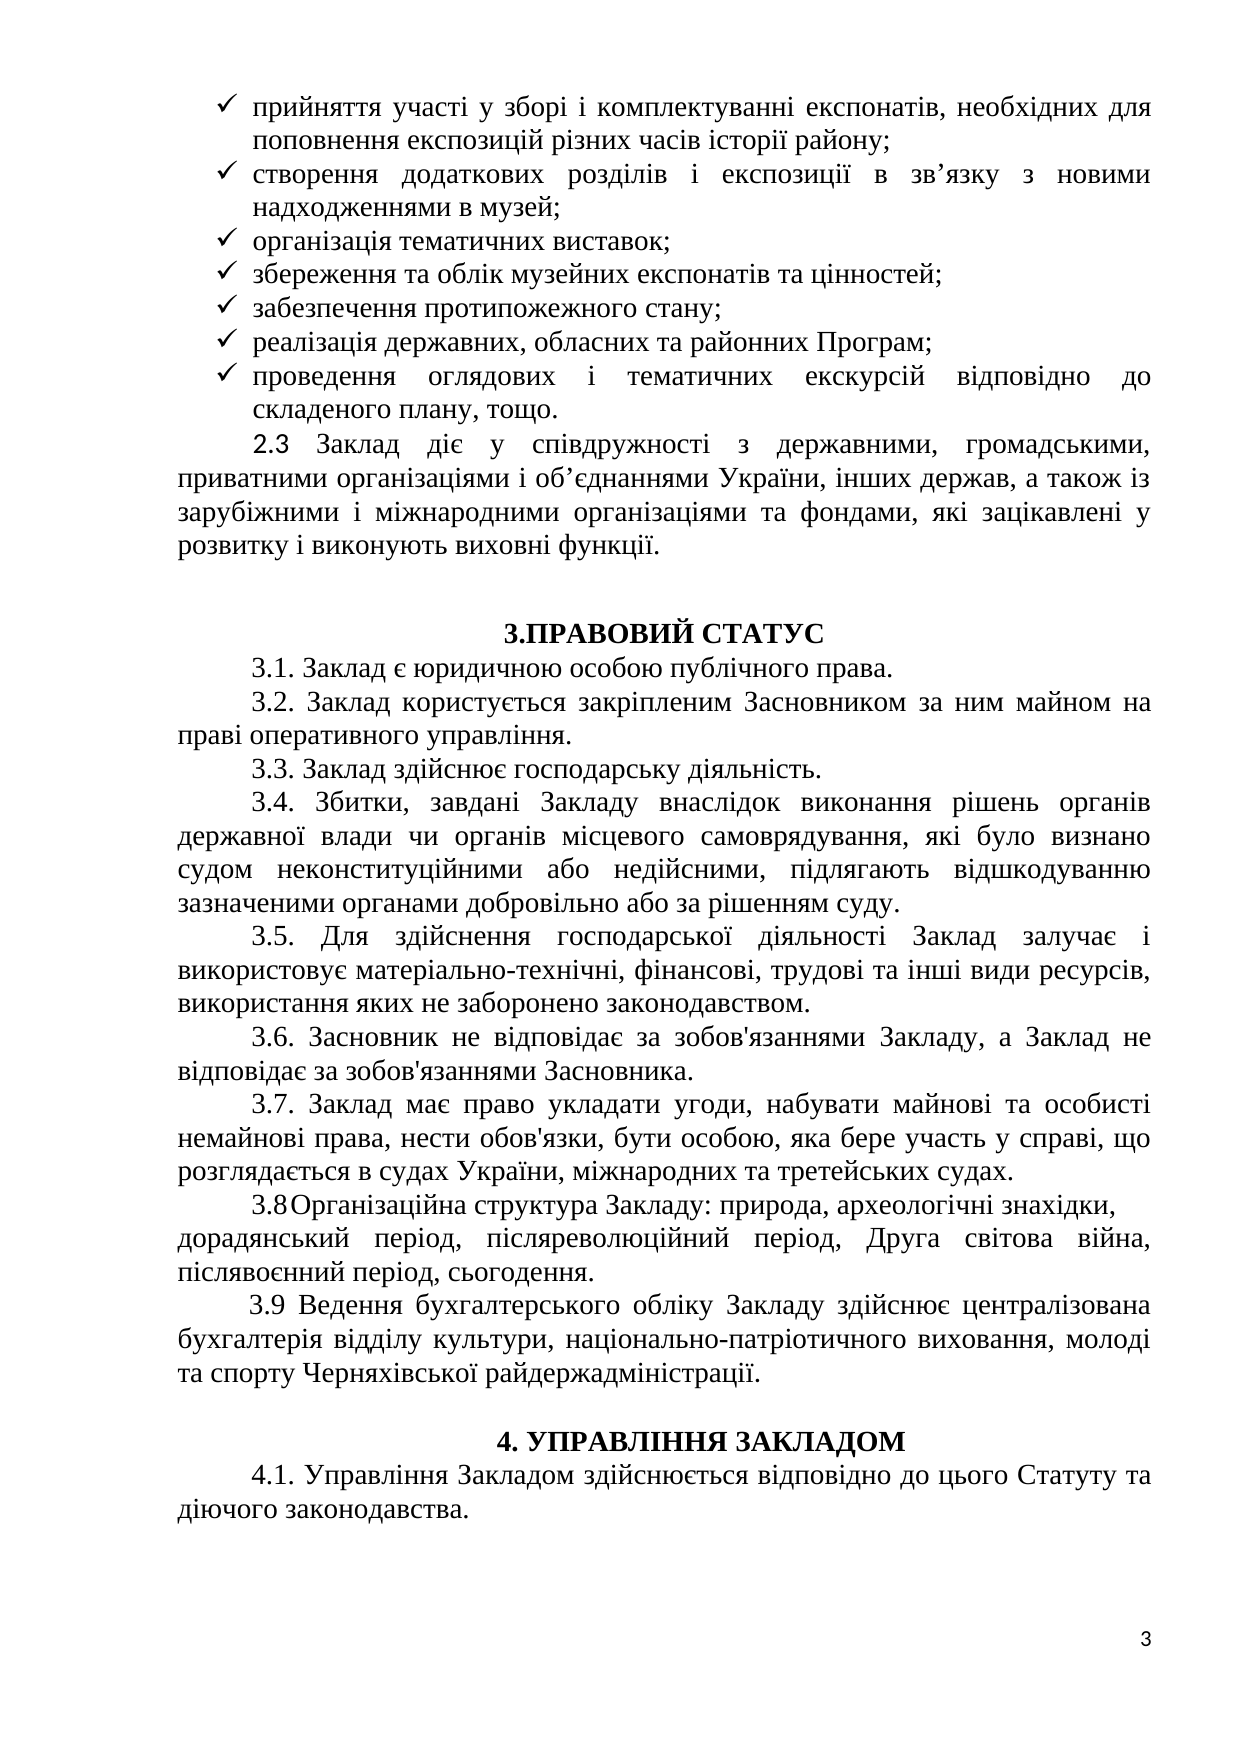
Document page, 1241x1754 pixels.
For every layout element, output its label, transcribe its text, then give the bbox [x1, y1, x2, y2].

text 3.1. Заклад є юридичною особою публічного права. [177, 650, 1152, 684]
text 4. УПРАВЛІННЯ ЗАКЛАДОМ [177, 1424, 1152, 1457]
text 2.3 Заклад діє у співдружності з державними, громадськими, приватними організаціями і об’єднаннями України, інших держав, а також із зарубіжними і міжнародними організаціями та фондами, які зацікавлені у розвитку і виконують виховні функції. [177, 425, 1152, 561]
list організація тематичних виставок; [215, 223, 1152, 257]
list забезпечення протипожежного стану; [215, 290, 1152, 324]
text дорадянський період, післяреволюційний період, Друга світова війна, післявоєнний період, сьогодення. [177, 1220, 1152, 1287]
text 3.6. Засновник не відповідає за зобов'язаннями Закладу, а Заклад не відповідає за зобов'язаннями Засновника. [177, 1019, 1152, 1086]
text 3.9 Ведення бухгалтерського обліку Закладу здійснює централізована бухгалтерія відділу культури, національно-патріотичного виховання, молоді та спорту Черняхівської райдержадміністрації. [177, 1287, 1152, 1390]
text 3.7. Заклад має право укладати угоди, набувати майнові та особисті немайнові права, нести обов'язки, бути особою, яка бере участь у справі, що розглядається в судах України, міжнародних та третейських судах. [177, 1086, 1152, 1187]
text 3.2. Заклад користується закріпленим Засновником за ним майном на праві оперативного управління. [177, 684, 1152, 751]
text 3.3. Заклад здійснює господарську діяльність. [177, 751, 1152, 784]
list прийняття участі у зборі і комплектуванні експонатів, необхідних для поповнення експозицій різних часів історії району; [215, 89, 1152, 156]
text 3.ПРАВОВИЙ СТАТУС [177, 617, 1152, 650]
list проведення оглядових і тематичних екскурсій відповідно до складеного плану, тощо. [215, 358, 1152, 425]
text 3.4. Збитки, завдані Закладу внаслідок виконання рішень органів державної влади чи органів місцевого самоврядування, які було визнано судом неконституційними або недійсними, підлягають відшкодуванню зазначеними органами добровільно або за рішенням суду. [177, 784, 1152, 918]
list Організаційна структура Закладу: природа, археологічні знахідки, [251, 1187, 1152, 1220]
text 3.5. Для здійснення господарської діяльності Заклад залучає і використовує матеріально-технічні, фінансові, трудові та інші види ресурсів, використання яких не заборонено законодавством. [177, 918, 1152, 1019]
text 4.1. Управління Закладом здійснюється відповідно до цього Статуту та діючого законодавства. [177, 1457, 1152, 1524]
list збереження та облік музейних експонатів та цінностей; [215, 257, 1152, 290]
list реалізація державних, обласних та районних Програм; [215, 324, 1152, 358]
list створення додаткових розділів і експозиції в зв’язку з новими надходженнями в музей; [215, 156, 1152, 223]
